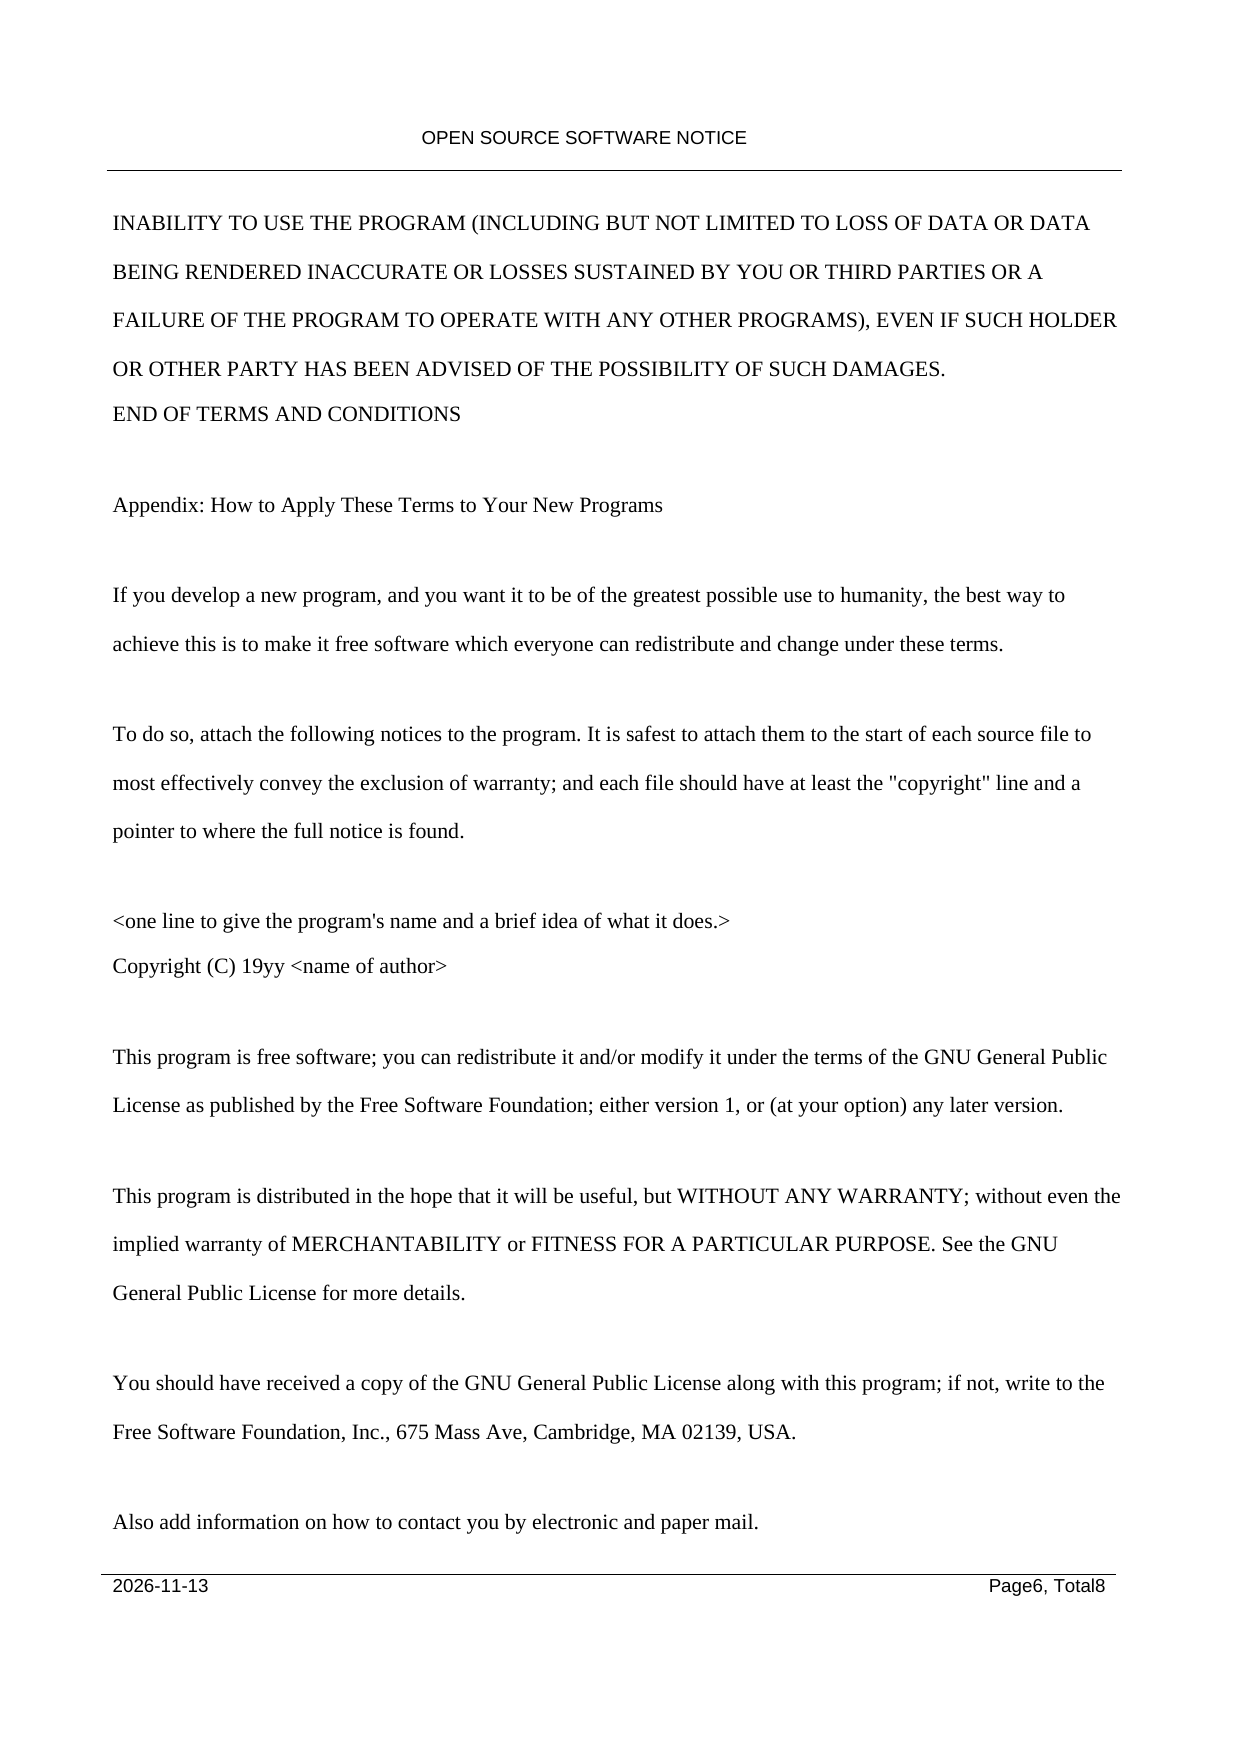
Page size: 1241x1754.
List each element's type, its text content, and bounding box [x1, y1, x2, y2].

text Appendix: How to Apply These Terms to Your New Programs [112, 488, 1128, 520]
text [112, 206, 1128, 385]
text Also add information on how to contact you by electronic and paper mail. [112, 1506, 1128, 1538]
text To do so, attach the following notices to the program. It is safest to attach them to the start of each source file to most effectively convey the exclusion of warranty; and each file should have at least the "copyright" line and a pointer to where the full notice is found. [112, 717, 1128, 847]
text You should have received a copy of the GNU General Public License along with this program; if not, write to the Free Software Foundation, Inc., 675 Mass Ave, Cambridge, MA 02139, USA. [112, 1367, 1128, 1448]
text This program is free software; you can redistribute it and/or modify it under the terms of the GNU General Public License as published by the Free Software Foundation; either version 1, or (at your option) any later version. [112, 1040, 1128, 1121]
text <one line to give the program's name and a brief idea of what it does.> [112, 905, 1128, 937]
text If you develop a new program, and you want it to be of the greatest possible use to humanity, the best way to achieve this is to make it free software which everyone can redistribute and change under these terms. [112, 578, 1128, 659]
text Copyright (C) 19yy <name of author> [112, 950, 1128, 982]
text END OF TERMS AND CONDITIONS [112, 398, 1128, 430]
text This program is distributed in the hope that it will be useful, but WITHOUT ANY WARRANTY; without even the implied warranty of MERCHANTABILITY or FITNESS FOR A PARTICULAR PURPOSE. See the GNU General Public License for more details. [112, 1179, 1128, 1309]
